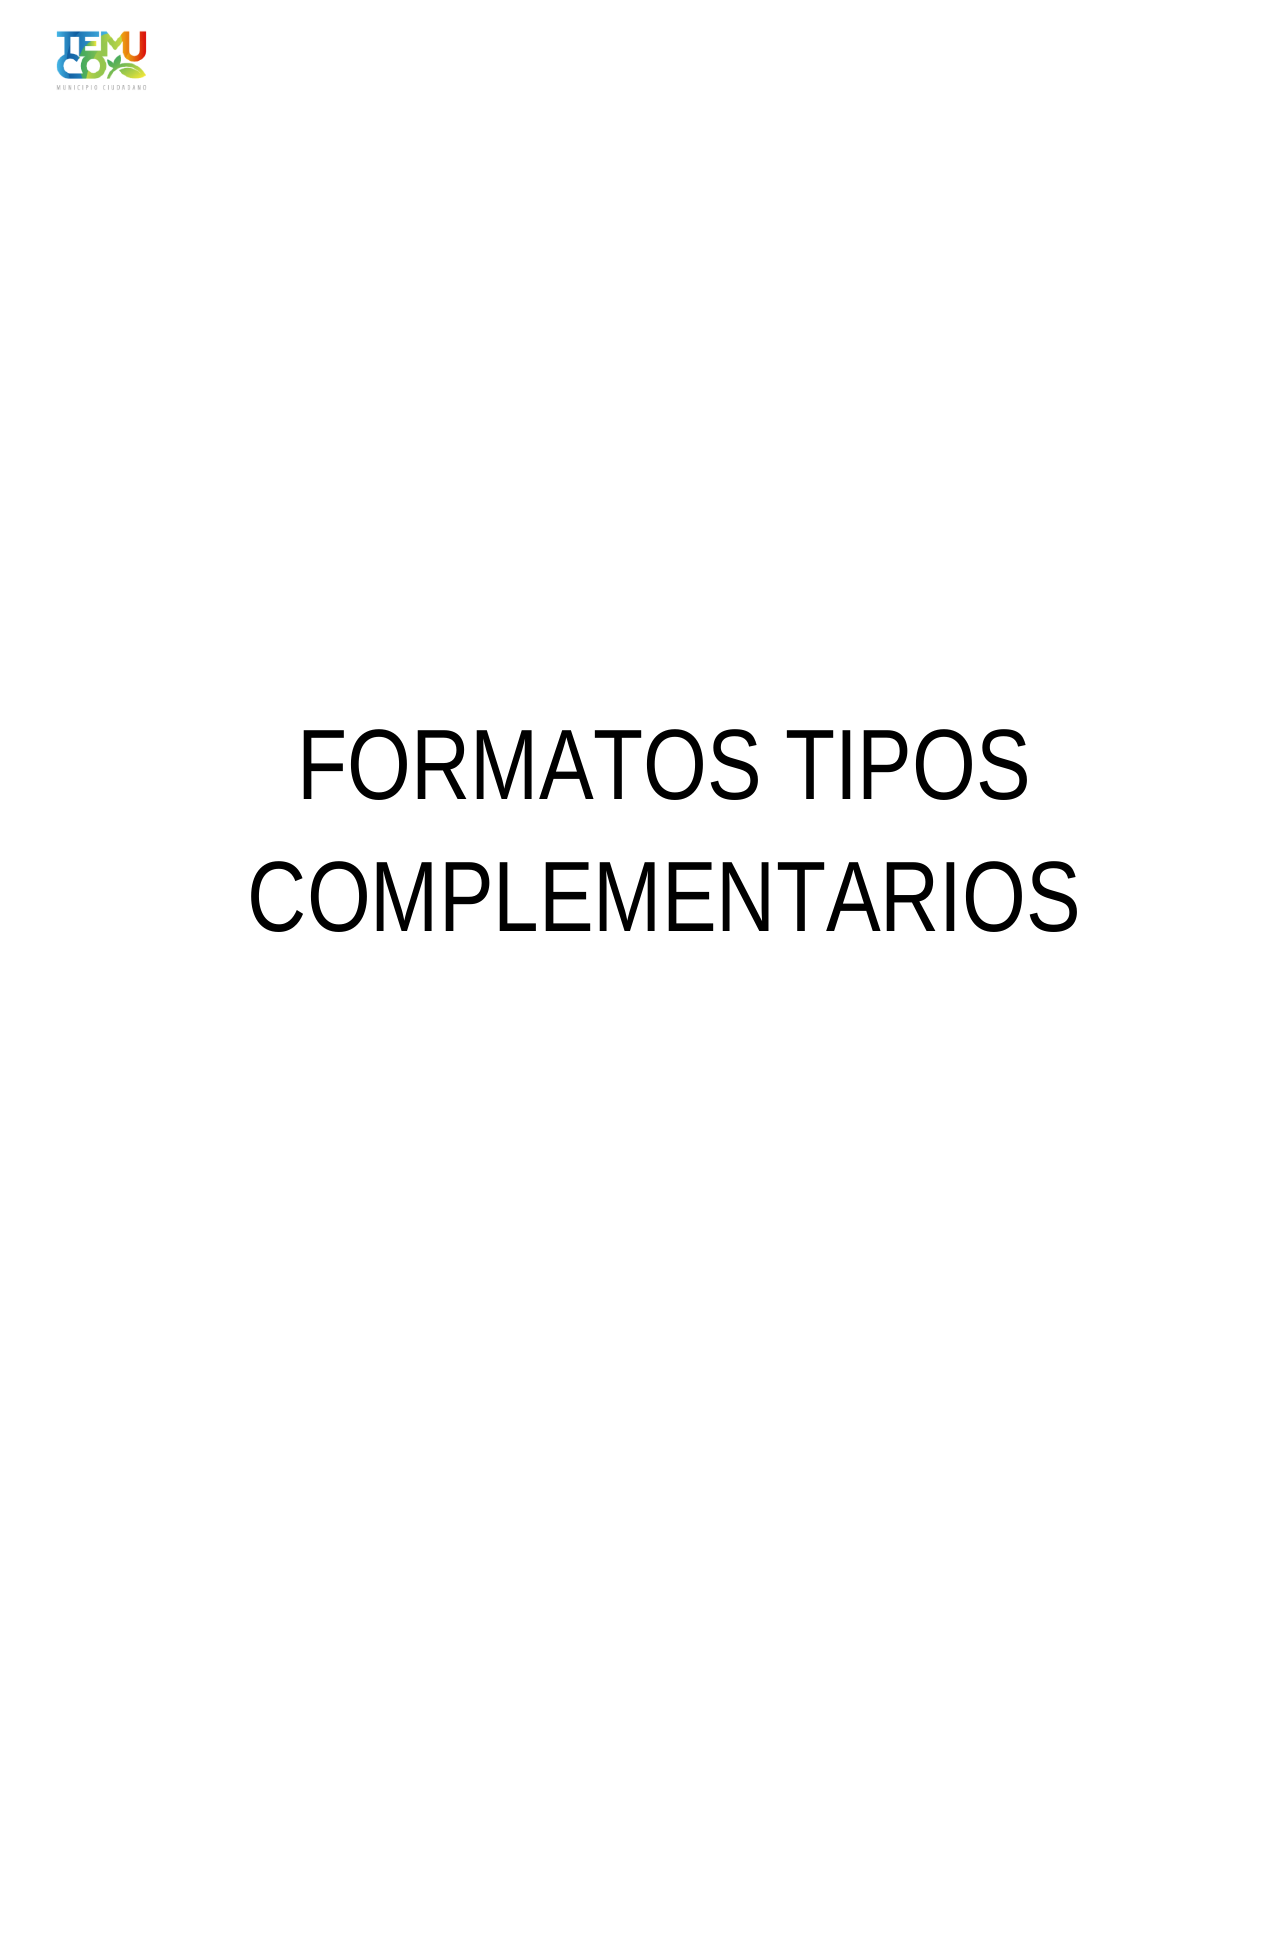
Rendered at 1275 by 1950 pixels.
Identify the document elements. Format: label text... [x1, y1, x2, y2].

text FORMATOS TIPOS COMPLEMENTARIOS [118, 706, 1211, 952]
picture [54, 27, 149, 93]
